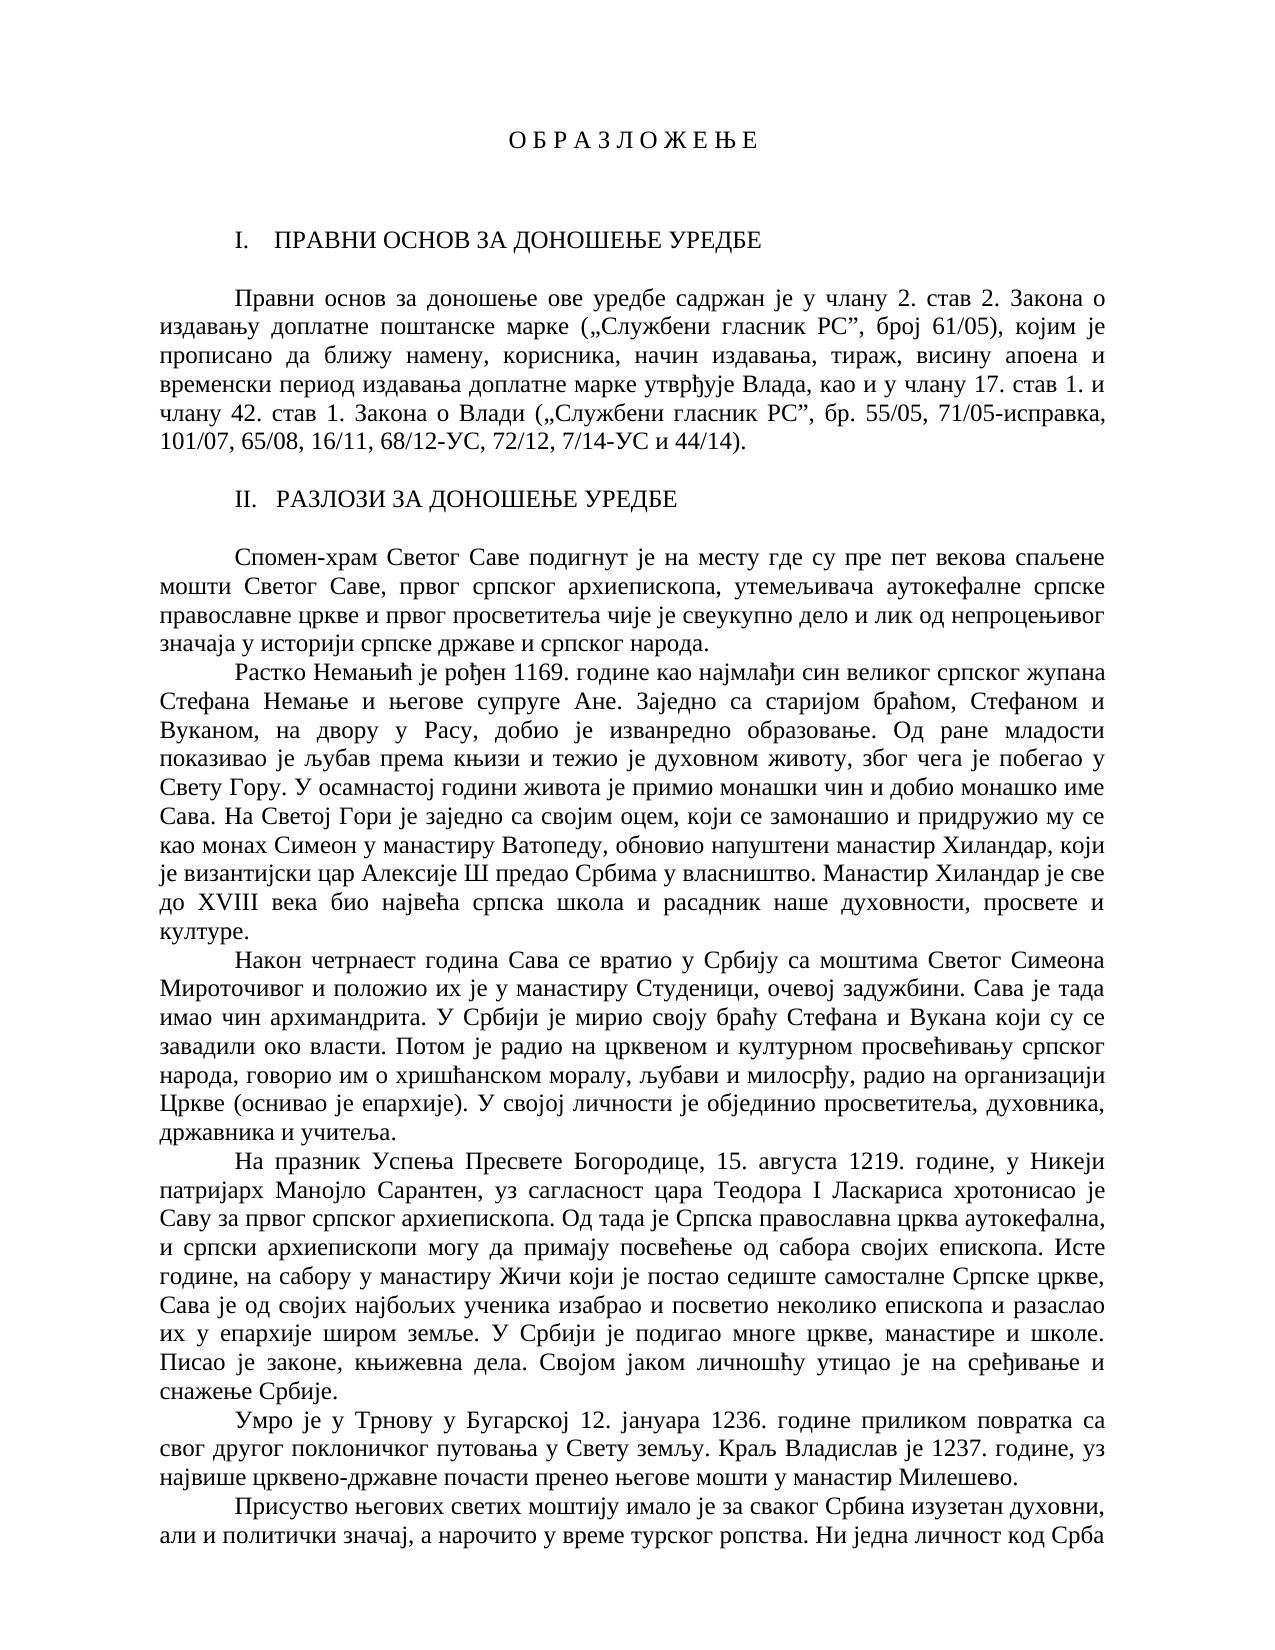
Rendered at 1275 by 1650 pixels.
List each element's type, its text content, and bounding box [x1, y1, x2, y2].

text Умро је у Трнову у Бугарској 12. јануара 1236. године приликом повратка са свог другог поклоничког путовања у Свету земљу. Краљ Владислав је 1237. године, уз највише црквено-државне почасти пренео његове мошти у манастир Милешево. [159, 1405, 1106, 1491]
text Спомен-храм Светог Саве подигнут је на месту где су пре пет векова спаљене мошти Светог Саве, првог српског архиепископа, утемељивача аутокефалне српске православне цркве и првог просветитеља чије је свеукупно дело и лик од непроцењивог значаја у историји српске државе и српског народа. [159, 542, 1106, 657]
text На празник Успења Пресвете Богородице, 15. августа 1219. године, у Никеји патријарх Манојло Сарантен, уз сагласност цара Теодора I Ласкариса хротонисао је Саву за првог српског архиепископа. Од тада је Српска православна црква аутокефална, и српски архиепископи могу да примају посвећење од сабора својих епископа. Исте године, на сабору у манастиру Жичи који је постао седиште самосталне Српске цркве, Сава је од својих најбољих ученика изабрао и посветио неколико епископа и разаслао их у епархије широм земље. У Србији је подигао многе цркве, манастире и школе. Писао је законе, књижевна дела. Својом јаком личношћу утицао је на сређивање и снажење Србије. [159, 1146, 1106, 1405]
text I. ПРАВНИ ОСНОВ ЗА ДОНОШЕЊЕ УРЕДБЕ [159, 225, 1106, 253]
text II. РАЗЛОЗИ ЗА ДОНОШЕЊЕ УРЕДБЕ [159, 484, 1106, 513]
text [159, 1491, 1106, 1548]
text Растко Немањић је рођен 1169. године као најмлађи син великог српског жупана Стефана Немање и његове супруге Ане. Заједно са старијом браћом, Стефаном и Вуканом, на двору у Расу, добио је изванредно образовање. Од ране младости показивао је љубав према књизи и тежио је духовном животу, због чега је побегао у Свету Гору. У осамнастој години живота је примио монашки чин и добио монашко име Сава. На Светој Гори је заједно са својим оцем, који се замонашио и придружиo му се као монах Симеон у манастиру Ватопеду, обновио напуштени манастир Хиландар, који је византијски цар Алексије Ш предао Србима у власништво. Манастир Хиландар је све до XVIII века био највећа српска школа и расадник наше духовности, просвете и културе. [159, 657, 1106, 945]
text Правни основ за доношење ове уредбе садржан је у члану 2. став 2. Закона о издавању доплатне поштанске марке („Службени гласник РС”, број 61/05), којим је прописано да ближу намену, корисника, начин издавања, тираж, висину апоена и временски период издавања доплатне марке утврђује Влада, као и у члану 17. став 1. и члану 42. став 1. Закона о Влади („Службени гласник РС”, бр. 55/05, 71/05-исправка, 101/07, 65/08, 16/11, 68/12-УС, 72/12, 7/14-УС и 44/14). [159, 283, 1106, 455]
text Након четрнаест година Сава се вратио у Србију са моштима Светог Симеона Мироточивог и положио их је у манастиру Студеници, очевој задужбини. Сава је тада имао чин архимандрита. У Србији је мирио своју браћу Стефана и Вукана који су се завадили око власти. Потом је радио на црквеном и културном просвећивању српског народа, говорио им о хришћанском моралу, љубави и милосрђу, радио на организацији Цркве (оснивао је епархије). У својој личности је објединио просветитеља, духовника, државника и учитеља. [159, 945, 1106, 1146]
text О Б Р А З Л О Ж Е Њ Е [159, 126, 1106, 154]
